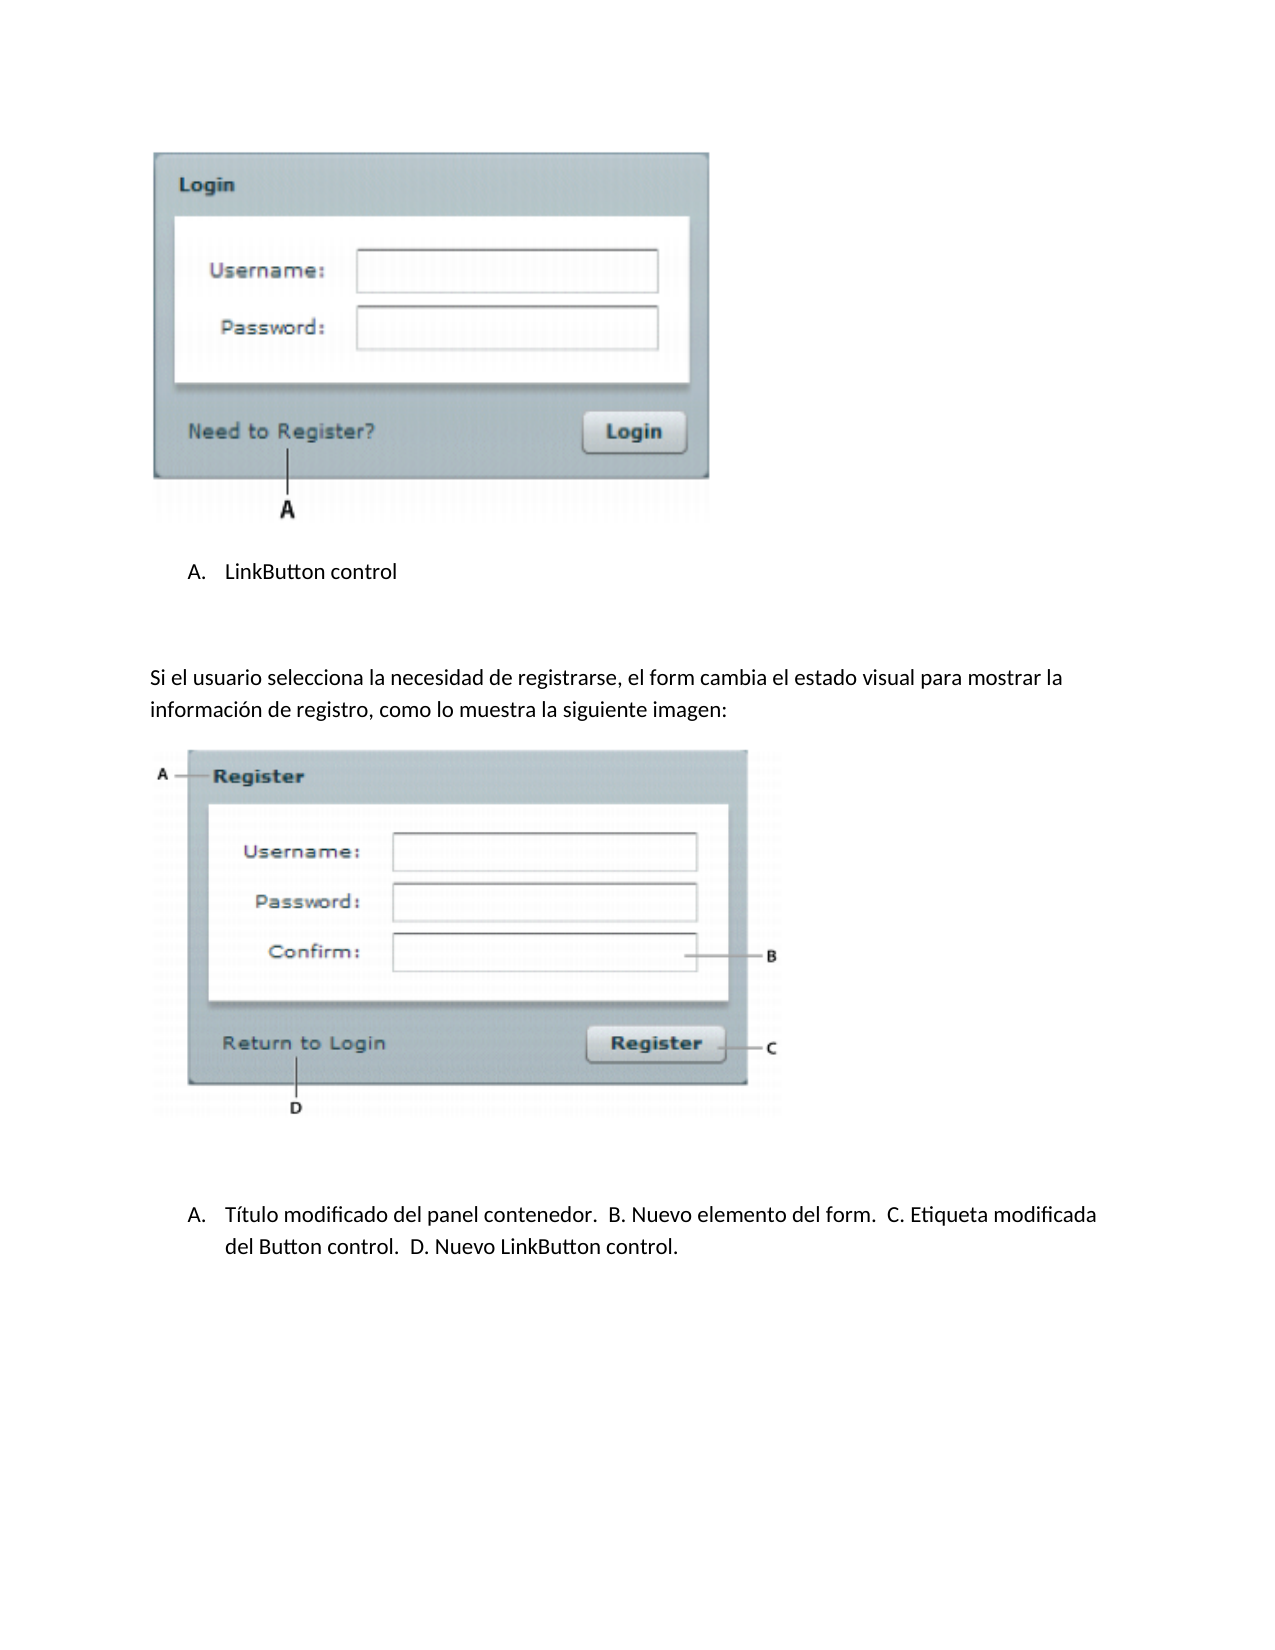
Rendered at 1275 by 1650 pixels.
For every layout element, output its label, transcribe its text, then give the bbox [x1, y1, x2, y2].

list Título modificado del panel contenedor. B. Nuevo elemento del form. C. Etiqueta modificada del Button control. D. Nuevo LinkButton control. [187, 1200, 1125, 1260]
list LinkButton control [187, 557, 1125, 585]
text Si el usuario selecciona la necesidad de registrarse, el form cambia el estado visual para mostrar la información de registro, como lo muestra la siguiente imagen: [150, 663, 1125, 723]
picture [150, 150, 727, 532]
picture [150, 748, 791, 1119]
